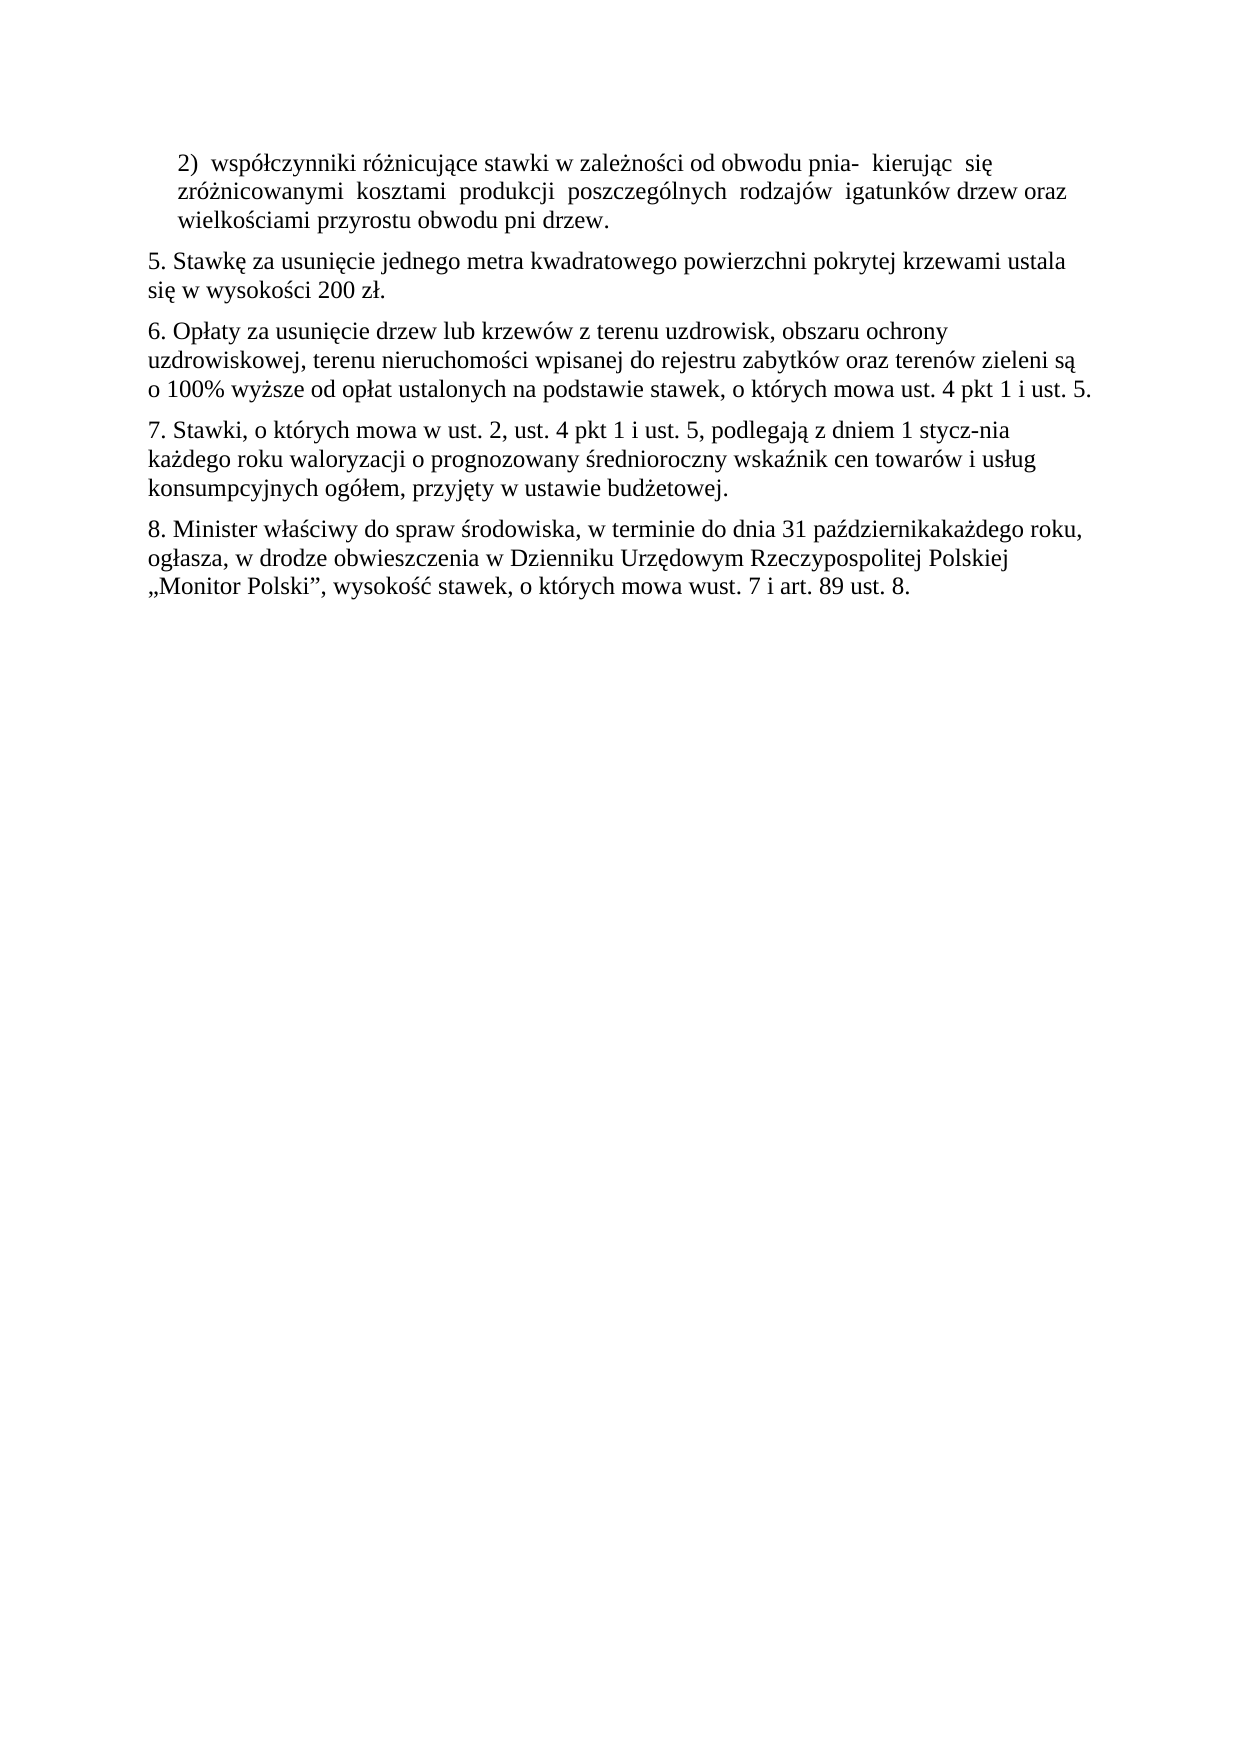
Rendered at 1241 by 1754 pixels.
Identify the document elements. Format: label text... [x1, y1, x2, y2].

text 5. Stawkę za usunięcie jednego metra kwadratowego powierzchni pokrytej krzewami ustala się w wysokości 200 zł. [148, 246, 1093, 304]
text 6. Opłaty za usunięcie drzew lub krzewów z terenu uzdrowisk, obszaru ochrony uzdrowiskowej, terenu nieruchomości wpisanej do rejestru zabytków oraz terenów zieleni są o 100% wyższe od opłat ustalonych na podstawie stawek, o których mowa ust. 4 pkt 1 i ust. 5. [148, 316, 1093, 403]
text 2) współczynniki różnicujące stawki w zależności od obwodu pnia- kierując się zróżnicowanymi kosztami produkcji poszczególnych rodzajów igatunków drzew oraz wielkościami przyrostu obwodu pni drzew. [177, 148, 1093, 234]
text 7. Stawki, o których mowa w ust. 2, ust. 4 pkt 1 i ust. 5, podlegają z dniem 1 stycz-nia każdego roku waloryzacji o prognozowany średnioroczny wskaźnik cen towarów i usług konsumpcyjnych ogółem, przyjęty w ustawie budżetowej. [148, 415, 1093, 501]
text 8. Minister właściwy do spraw środowiska, w terminie do dnia 31 październikakażdego roku, ogłasza, w drodze obwieszczenia w Dzienniku Urzędowym Rzeczypospolitej Polskiej „Monitor Polski”, wysokość stawek, o których mowa wust. 7 i art. 89 ust. 8. [148, 514, 1093, 600]
